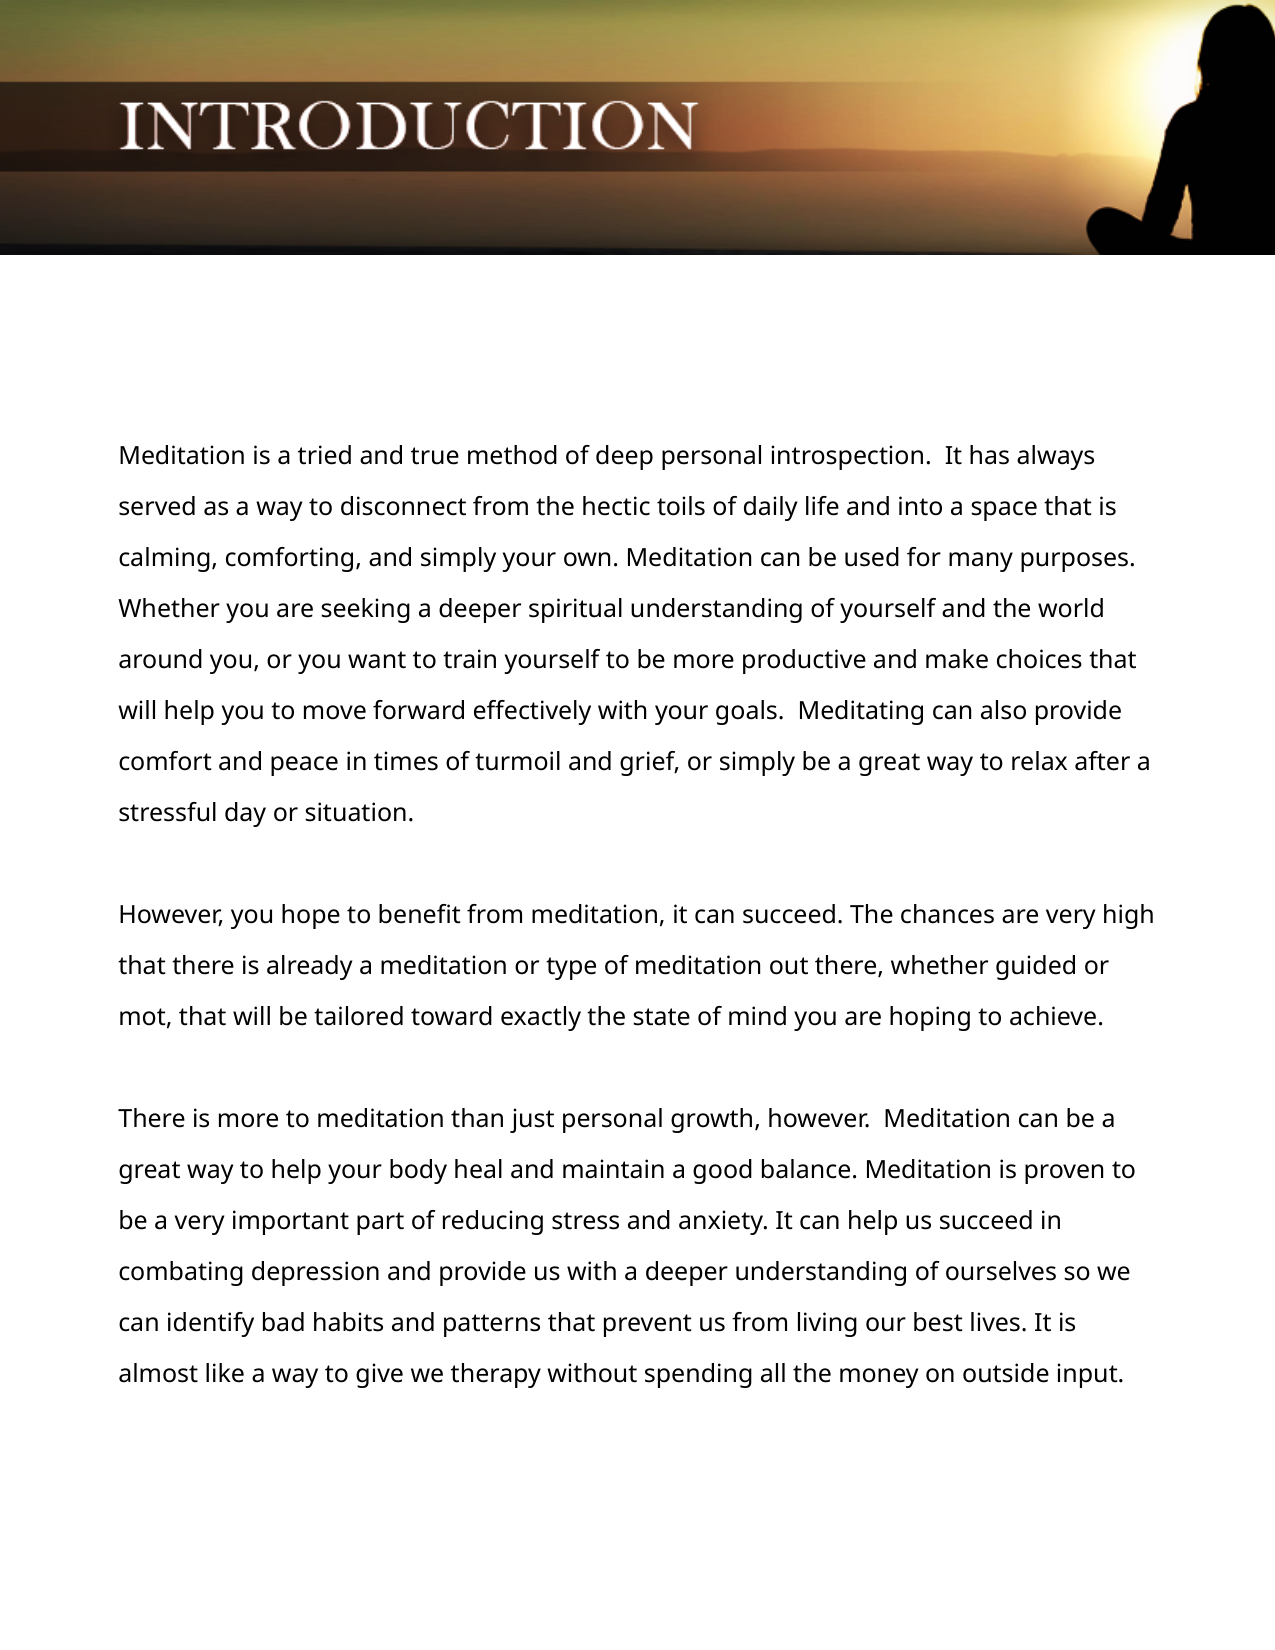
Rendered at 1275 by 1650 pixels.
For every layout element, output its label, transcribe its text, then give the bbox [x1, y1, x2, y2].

text However, you hope to benefit from meditation, it can succeed. The chances are very high that there is already a meditation or type of meditation out there, whether guided or mot, that will be tailored toward exactly the state of mind you are hoping to achieve. [118, 897, 1157, 1033]
text Meditation is a tried and true method of deep personal introspection. It has always served as a way to disconnect from the hectic toils of daily life and into a space that is calming, comforting, and simply your own. Meditation can be used for many purposes. Whether you are seeking a deeper spiritual understanding of yourself and the world around you, or you want to train yourself to be more productive and make choices that will help you to move forward effectively with your goals. Meditating can also provide comfort and peace in times of turmoil and grief, or simply be a great way to relax after a stressful day or situation. [118, 437, 1157, 829]
text There is more to meditation than just personal growth, however. Meditation can be a great way to help your body heal and maintain a good balance. Meditation is proven to be a very important part of reducing stress and anxiety. It can help us succeed in combating depression and provide us with a deeper understanding of ourselves so we can identify bad habits and patterns that prevent us from living our best lives. It is almost like a way to give we therapy without spending all the money on outside input. [118, 1101, 1157, 1390]
picture [0, 0, 1275, 255]
